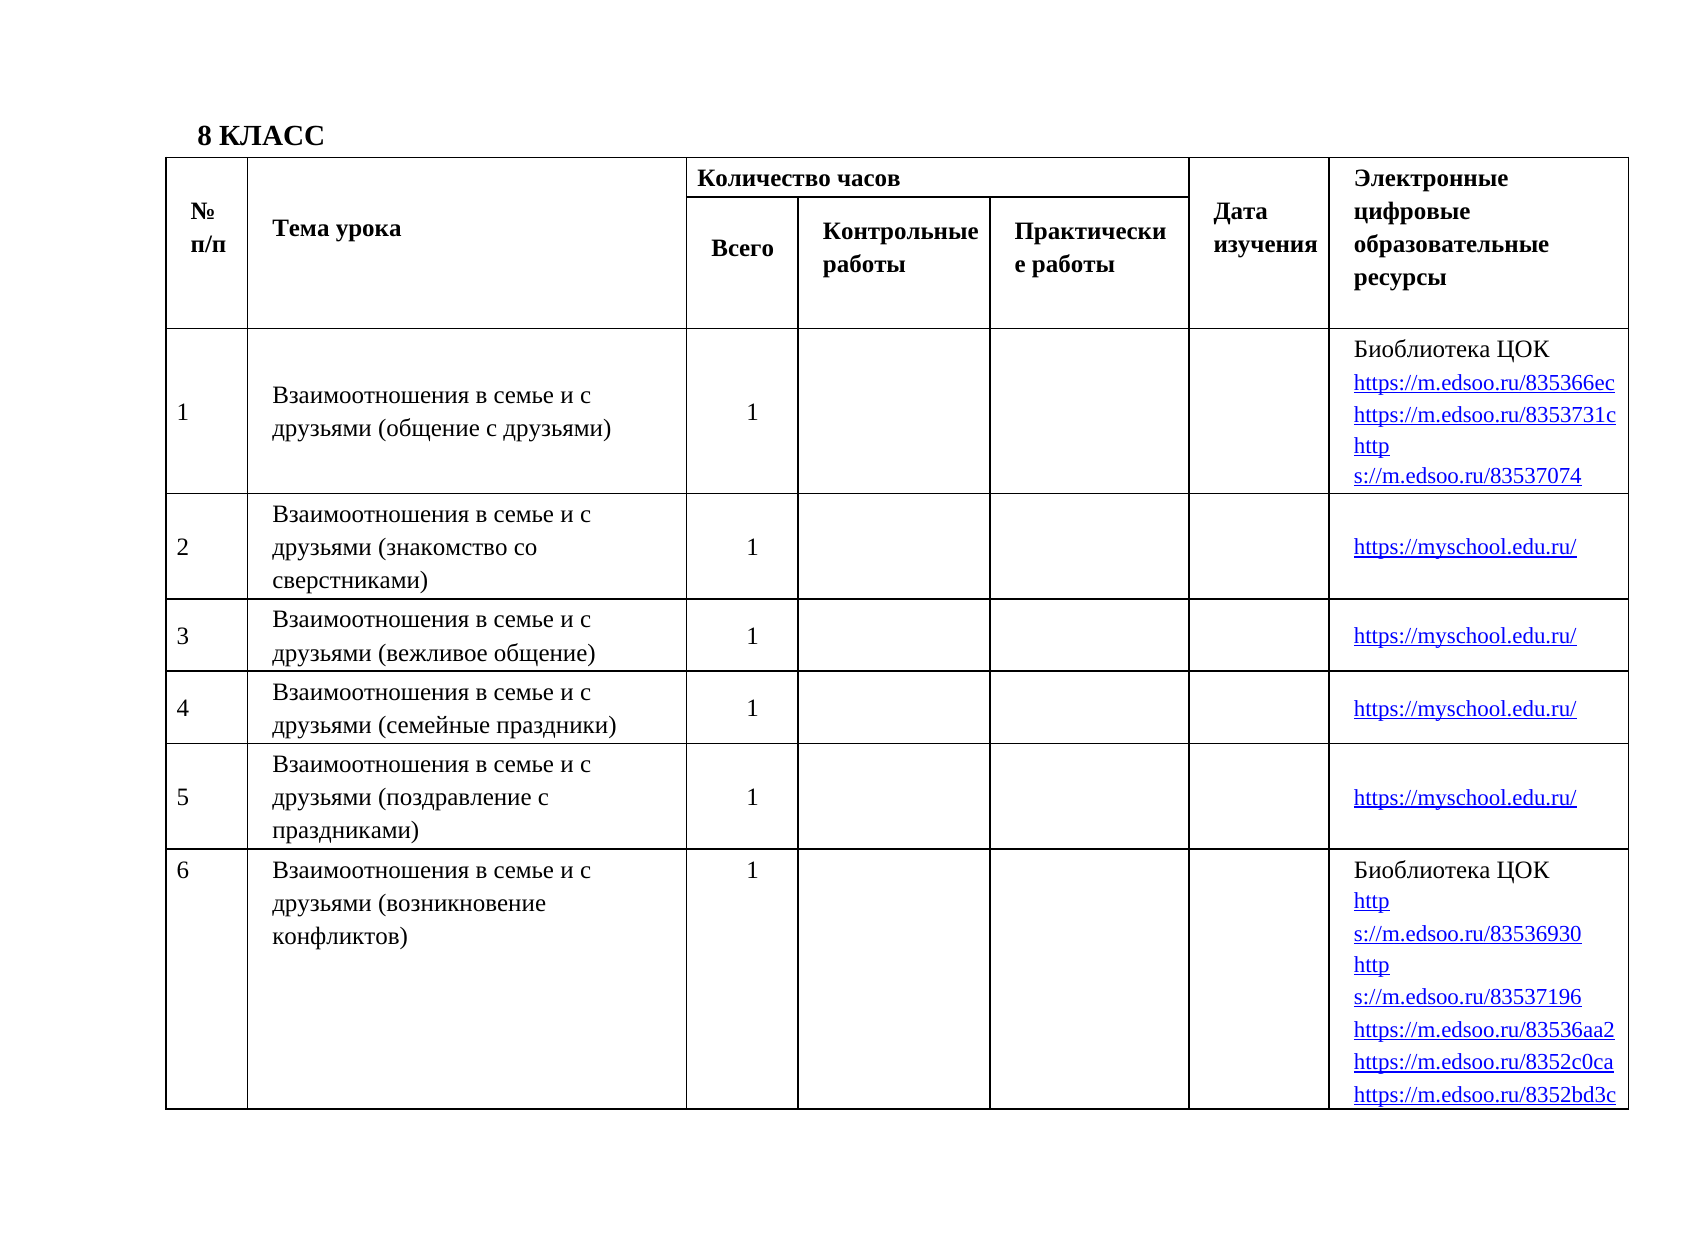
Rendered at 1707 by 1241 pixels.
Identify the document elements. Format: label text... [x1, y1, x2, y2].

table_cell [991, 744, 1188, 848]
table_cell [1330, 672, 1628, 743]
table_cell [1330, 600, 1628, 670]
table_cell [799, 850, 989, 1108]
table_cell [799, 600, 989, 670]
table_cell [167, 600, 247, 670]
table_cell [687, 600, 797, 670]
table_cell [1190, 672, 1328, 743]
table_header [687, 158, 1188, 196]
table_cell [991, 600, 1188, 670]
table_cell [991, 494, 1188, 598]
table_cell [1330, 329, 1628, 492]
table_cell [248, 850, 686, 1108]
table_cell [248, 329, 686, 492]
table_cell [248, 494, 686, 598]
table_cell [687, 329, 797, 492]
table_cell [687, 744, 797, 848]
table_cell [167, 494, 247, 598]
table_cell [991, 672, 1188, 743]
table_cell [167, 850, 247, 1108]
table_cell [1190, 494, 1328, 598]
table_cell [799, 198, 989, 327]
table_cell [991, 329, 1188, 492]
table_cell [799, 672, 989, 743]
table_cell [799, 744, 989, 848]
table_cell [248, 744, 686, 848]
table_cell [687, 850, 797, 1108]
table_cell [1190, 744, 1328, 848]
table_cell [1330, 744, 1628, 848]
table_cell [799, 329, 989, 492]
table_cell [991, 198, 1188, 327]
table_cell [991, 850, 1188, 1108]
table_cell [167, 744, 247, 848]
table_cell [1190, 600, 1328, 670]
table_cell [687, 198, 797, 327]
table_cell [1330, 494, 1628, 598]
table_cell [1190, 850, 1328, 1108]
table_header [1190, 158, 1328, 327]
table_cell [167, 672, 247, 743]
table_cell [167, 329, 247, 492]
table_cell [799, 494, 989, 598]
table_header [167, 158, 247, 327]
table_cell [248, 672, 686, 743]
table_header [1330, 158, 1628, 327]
text 8 КЛАСС [190, 118, 1618, 152]
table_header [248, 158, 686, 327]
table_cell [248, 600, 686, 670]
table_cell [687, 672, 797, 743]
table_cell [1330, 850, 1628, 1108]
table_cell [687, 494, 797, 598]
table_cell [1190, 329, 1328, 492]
